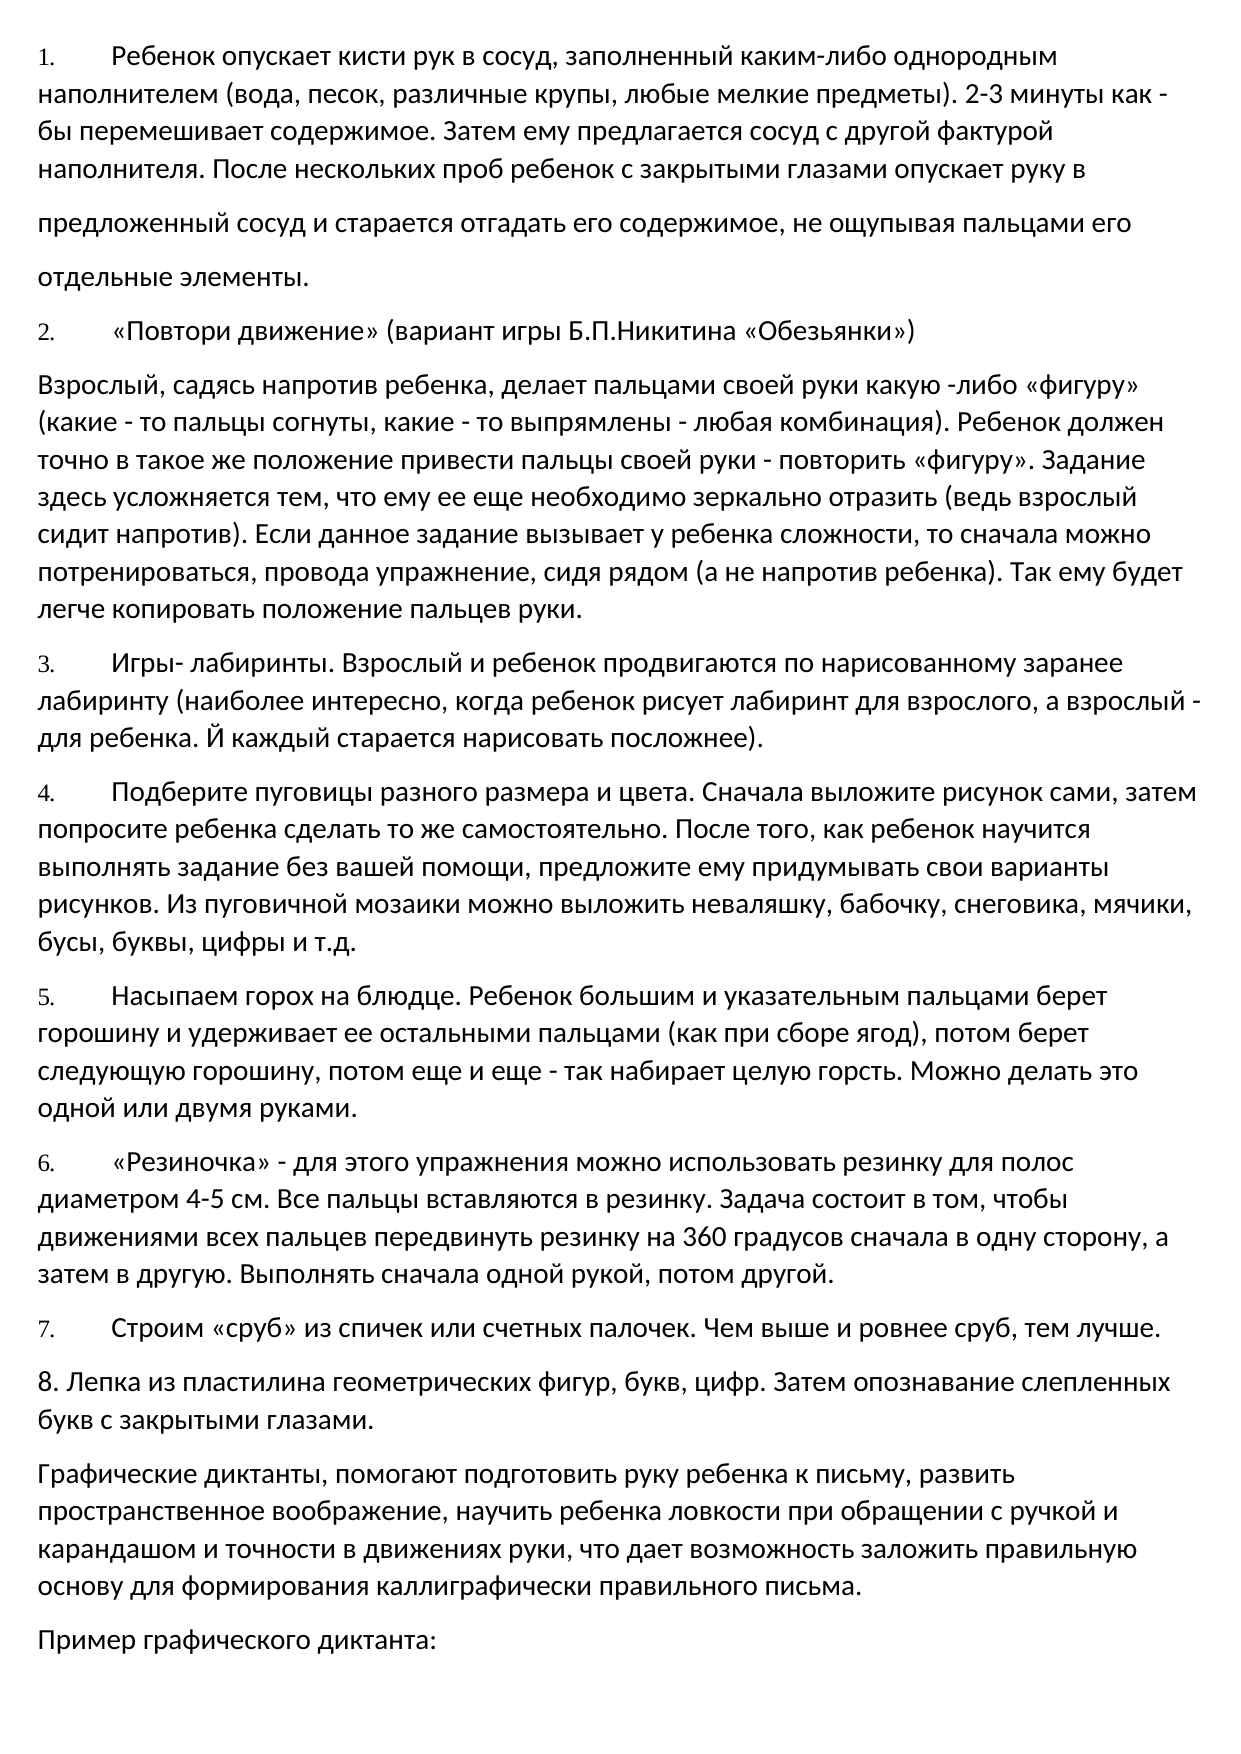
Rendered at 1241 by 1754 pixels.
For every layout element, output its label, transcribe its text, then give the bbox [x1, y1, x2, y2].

list Подберите пуговицы разного размера и цвета. Сначала выложите рисунок сами, затем попросите ребенка сделать то же самостоятельно. После того, как ребенок научится выполнять задание без вашей помощи, предложите ему придумывать свои варианты рисунков. Из пуговичной мозаики можно выложить неваляшку, бабочку, снеговика, мячики, бусы, буквы, цифры и т.д. [37, 773, 1203, 958]
text 8. Лепка из пластилина геометрических фигур, букв, цифр. Затем опознавание слепленных букв с закрытыми глазами. [37, 1363, 1203, 1436]
list «Повтори движение» (вариант игры Б.П.Никитина «Обезьянки») [37, 312, 1203, 347]
list Игры- лабиринты. Взрослый и ребенок продвигаются по нарисованному заранее лабиринту (наиболее интересно, когда ребенок рисует лабиринт для взрослого, а взрослый - для ребенка. Й каждый старается нарисовать посложнее). [37, 644, 1203, 755]
text Графические диктанты, помогают подготовить руку ребенка к письму, развить пространственное воображение, научить ребенка ловкости при обращении с ручкой и карандашом и точности в движениях руки, что дает возможность заложить правильную основу для формирования каллиграфически правильного письма. [37, 1455, 1203, 1603]
list «Резиночка» - для этого упражнения можно использовать резинку для полос диаметром 4-5 см. Все пальцы вставляются в резинку. Задача состоит в том, чтобы движениями всех пальцев передвинуть резинку на 360 градусов сначала в одну сторону, а затем в другую. Выполнять сначала одной рукой, потом другой. [37, 1143, 1203, 1291]
list Насыпаем горох на блюдце. Ребенок большим и указательным пальцами берет горошину и удерживает ее остальными пальцами (как при сборе ягод), потом берет следующую горошину, потом еще и еще - так набирает целую горсть. Можно делать это одной или двумя руками. [37, 977, 1203, 1125]
text предложенный сосуд и старается отгадать его содержимое, не ощупывая пальцами его [37, 204, 1203, 239]
list Ребенок опускает кисти рук в сосуд, заполненный каким-либо однородным наполнителем (вода, песок, различные крупы, любые мелкие предметы). 2-3 минуты как - бы перемешивает содержимое. Затем ему предлагается сосуд с другой фактурой наполнителя. После нескольких проб ребенок с закрытыми глазами опускает руку в [37, 37, 1203, 185]
text отдельные элементы. [37, 258, 1203, 293]
text Пример графического диктанта: [37, 1621, 1203, 1657]
text Взрослый, садясь напротив ребенка, делает пальцами своей руки какую -либо «фигуру» (какие - то пальцы согнуты, какие - то выпрямлены - любая комбинация). Ребенок должен точно в такое же положение привести пальцы своей руки - повторить «фигуру». Задание здесь усложняется тем, что ему ее еще необходимо зеркально отразить (ведь взрослый сидит напротив). Если данное задание вызывает у ребенка сложности, то сначала можно потренироваться, провода упражнение, сидя рядом (а не напротив ребенка). Так ему будет легче копировать положение пальцев руки. [37, 366, 1203, 626]
list Строим «сруб» из спичек или счетных палочек. Чем выше и ровнее сруб, тем лучше. [37, 1309, 1203, 1345]
